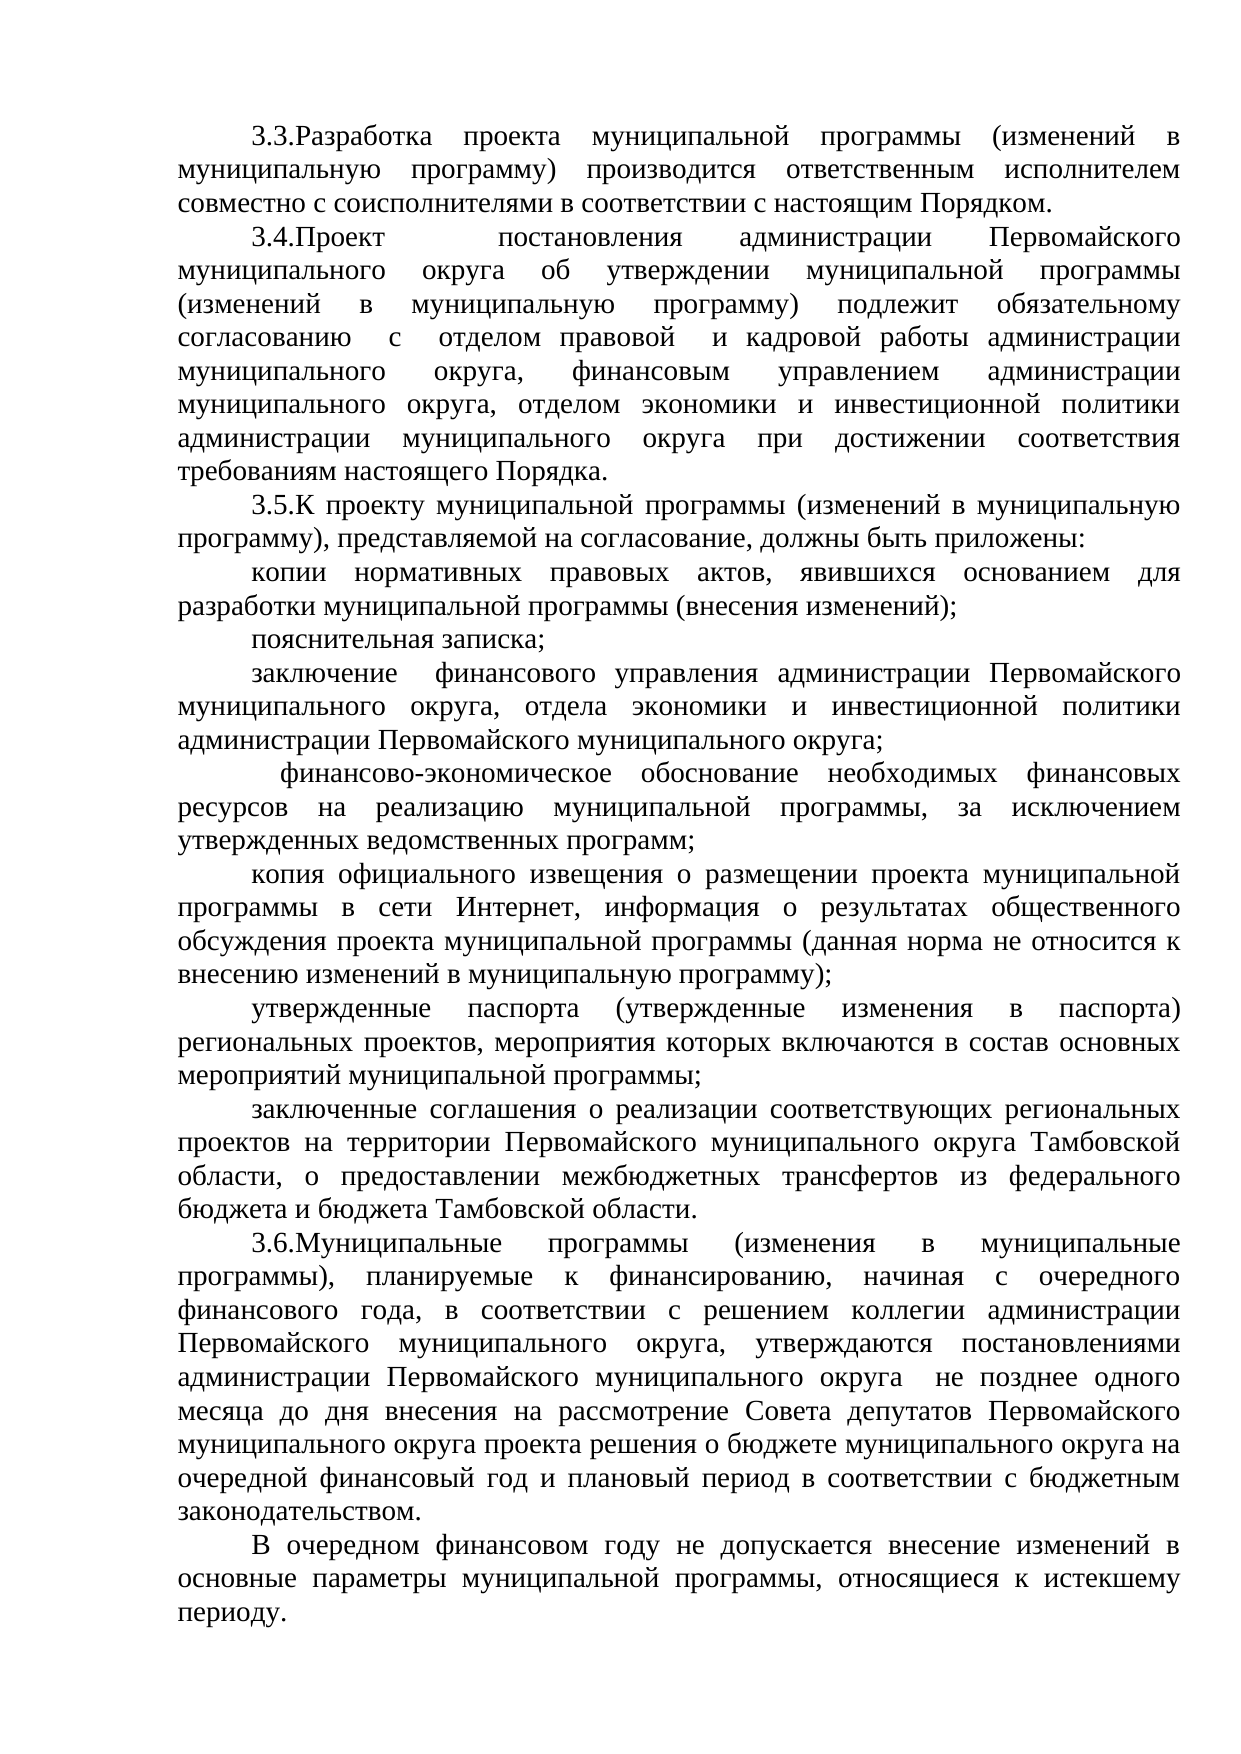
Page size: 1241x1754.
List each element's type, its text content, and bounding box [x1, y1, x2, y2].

text заключенные соглашения о реализации соответствующих региональных проектов на территории Первомайского муниципального округа Тамбовской области, о предоставлении межбюджетных трансфертов из федерального бюджета и бюджета Тамбовской области. [177, 1091, 1181, 1225]
text пояснительная записка; [177, 621, 1181, 655]
text финансово-экономическое обоснование необходимых финансовых ресурсов на реализацию муниципальной программы, за исключением утвержденных ведомственных программ; [177, 755, 1181, 856]
text 3.4.Проект постановления администрации Первомайского муниципального округа об утверждении муниципальной программы (изменений в муниципальную программу) подлежит обязательному согласованию с отделом правовой и кадровой работы администрации муниципального округа, финансовым управлением администрации муниципального округа, отделом экономики и инвестиционной политики администрации муниципального округа при достижении соответствия требованиям настоящего Порядка. [177, 219, 1181, 487]
text В очередном финансовом году не допускается внесение изменений в основные параметры муниципальной программы, относящиеся к истекшему периоду. [177, 1527, 1181, 1627]
text копии нормативных правовых актов, явившихся основанием для разработки муниципальной программы (внесения изменений); [177, 554, 1181, 621]
text 3.6.Муниципальные программы (изменения в муниципальные программы), планируемые к финансированию, начиная с очередного финансового года, в соответствии с решением коллегии администрации Первомайского муниципального округа, утверждаются постановлениями администрации Первомайского муниципального округа не позднее одного месяца до дня внесения на рассмотрение Совета депутатов Первомайского муниципального округа проекта решения о бюджете муниципального округа на очередной финансовый год и плановый период в соответствии с бюджетным законодательством. [177, 1225, 1181, 1527]
text заключение финансового управления администрации Первомайского муниципального округа, отдела экономики и инвестиционной политики администрации Первомайского муниципального округа; [177, 655, 1181, 755]
text копия официального извещения о размещении проекта муниципальной программы в сети Интернет, информация о результатах общественного обсуждения проекта муниципальной программы (данная норма не относится к внесению изменений в муниципальную программу); [177, 856, 1181, 990]
text 3.5.К проекту муниципальной программы (изменений в муниципальную программу), представляемой на согласование, должны быть приложены: [177, 487, 1181, 554]
text 3.3.Разработка проекта муниципальной программы (изменений в муниципальную программу) производится ответственным исполнителем совместно с соисполнителями в соответствии с настоящим Порядком. [177, 118, 1181, 219]
text утвержденные паспорта (утвержденные изменения в паспорта) региональных проектов, мероприятия которых включаются в состав основных мероприятий муниципальной программы; [177, 990, 1181, 1091]
